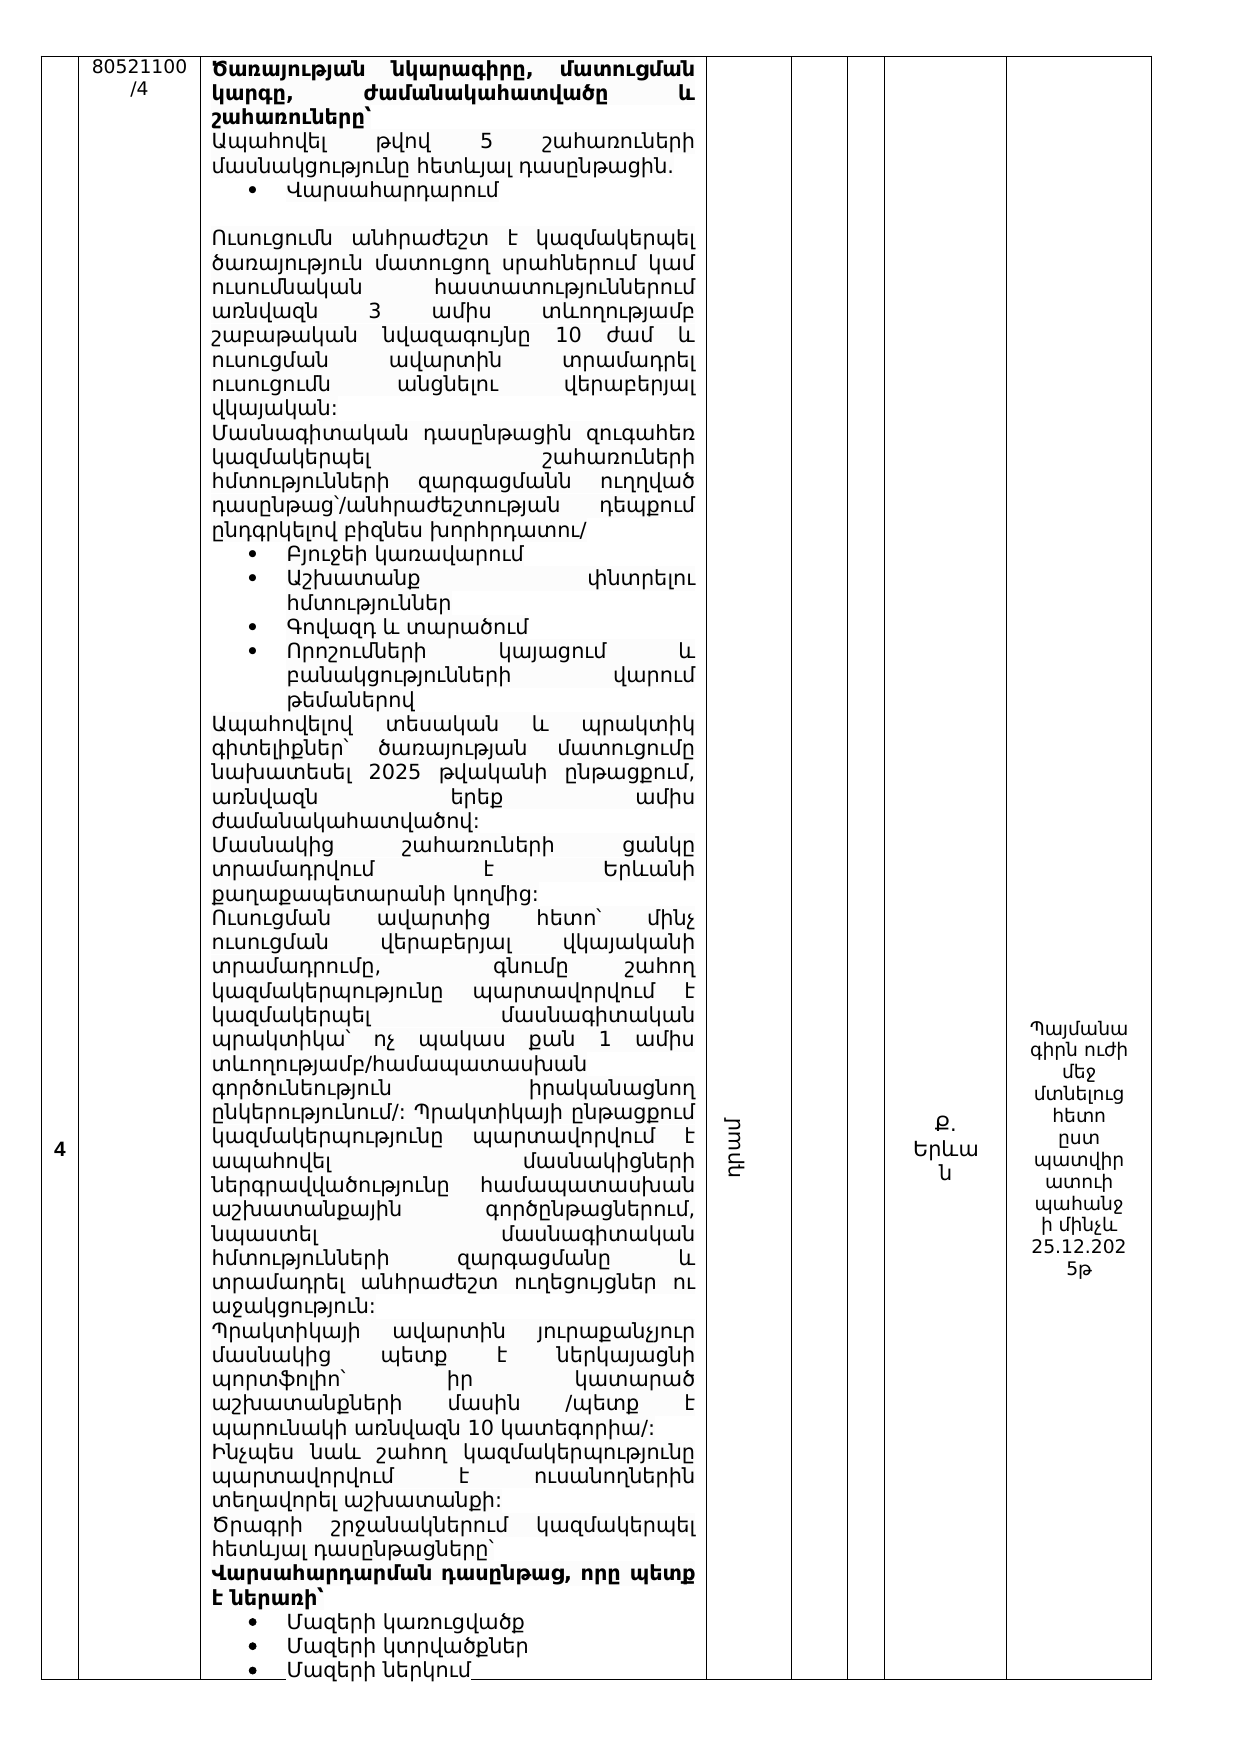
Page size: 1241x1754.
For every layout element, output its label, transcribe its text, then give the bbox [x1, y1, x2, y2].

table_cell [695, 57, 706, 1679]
table_cell Ծառայության նկարագիրը, մատուցման կարգը, ժամանակահատվածը և շահառուները՝ Ապահովել թվով 5 շահառուների մասնակցությունը հետևյալ դասընթացին. Վարսահարդարում Ուսուցումն անհրաժեշտ է կազմակերպել ծառայություն մատուցող սրահներում կամ ուսումնական հաստատություններում առնվազն 3 ամիս տևողությամբ շաբաթական նվազագույնը 10 ժամ և ուսուցման ավարտին տրամադրել ուսուցումն անցնելու վերաբերյալ վկայական: Մասնագիտական դասընթացին զուգահեռ կազմակերպել շահառուների հմտությունների զարգացմանն ուղղված դասընթաց՝/անհրաժեշտության դեպքում ընդգրկելով բիզնես խորհրդատու/ Բյուջեի կառավարում Աշխատանք փնտրելու հմտություններ Գովազդ և տարածում Որոշումների կայացում և բանակցությունների վարում թեմաներով Ապահովելով տեսական և պրակտիկ գիտելիքներ՝ ծառայության մատուցումը նախատեսել 2025 թվականի ընթացքում, առնվազն երեք ամիս ժամանակահատվածով: Մասնակից շահառուների ցանկը տրամադրվում է Երևանի քաղաքապետարանի կողմից: Ուսուցման ավարտից հետո՝ մինչ ուսուցման վերաբերյալ վկայականի տրամադրումը, գնումը շահող կազմակերպությունը պարտավորվում է կազմակերպել մասնագիտական պրակտիկա՝ ոչ պակաս քան 1 ամիս տևողությամբ/համապատասխան գործունեություն իրականացնող ընկերությունում/: Պրակտիկայի ընթացքում կազմակերպությունը պարտավորվում է ապահովել մասնակիցների ներգրավվածությունը համապատասխան աշխատանքային գործընթացներում, նպաստել մասնագիտական հմտությունների զարգացմանը և տրամադրել անհրաժեշտ ուղեցույցներ ու աջակցություն: Պրակտիկայի ավարտին յուրաքանչյուր մասնակից պետք է ներկայացնի պորտֆոլիո՝ իր կատարած աշխատանքների մասին /պետք է պարունակի առնվազն 10 կատեգորիա/: Ինչպես նաև շահող կազմակերպությունը պարտավորվում է ուսանողներին տեղավորել աշխատանքի: Ծրագրի շրջանակներում կազմակերպել հետևյալ դասընթացները՝ Վարսահարդարման դասընթաց, որը պետք է ներառի՝ Մազերի կառուցվածք Մազերի կտրվածքներ Մազերի ներկում Շերտագունավորում Մազերի հարդարման տեսակներ Արդուկով աշխատելու տեխնիկա. Գունաբացում Տոնական, հարսանեկան սանրվածքներ Ամենօրյա սանրվածքներ, Հյուսքեր` հունական և աֆրիկյան Մազերի արհեստական երկարացում Տղամարդու վարսահարդարում` կտրվածքներ Մանկական կտրվածքներ Ներկերի կիրառման օրենքները Հիգիենիկ խնամք` չոր, կոտրված, գանգուր, չենթարկվող, յուղոտ մազերի ճիշտ խնամք Գլխի մերսում լվանալով Դասընթացների ընթացքում թվով 5 ուսանողներին պետք է տրվեն մասնագիտական գիտելիքներ, ինչը հնարավորություն կտա մանրամասն տիրապետել վարսահարդարման տարբեր տեխնիկաների: [201, 57, 286, 1679]
table_cell դրամ [707, 57, 791, 1679]
table_cell Պայմանագիրն ուժի մեջ մտնելուց հետո ըստ պատվիրատուի պահանջի մինչև 25.12.2025թ [1007, 57, 1151, 1679]
table_cell 4 [42, 57, 78, 1679]
table_cell [792, 57, 847, 1679]
table_cell 80521100/4 [79, 57, 200, 1679]
table_cell [848, 57, 884, 1679]
table_cell Ք. Երևան [885, 57, 1006, 1679]
